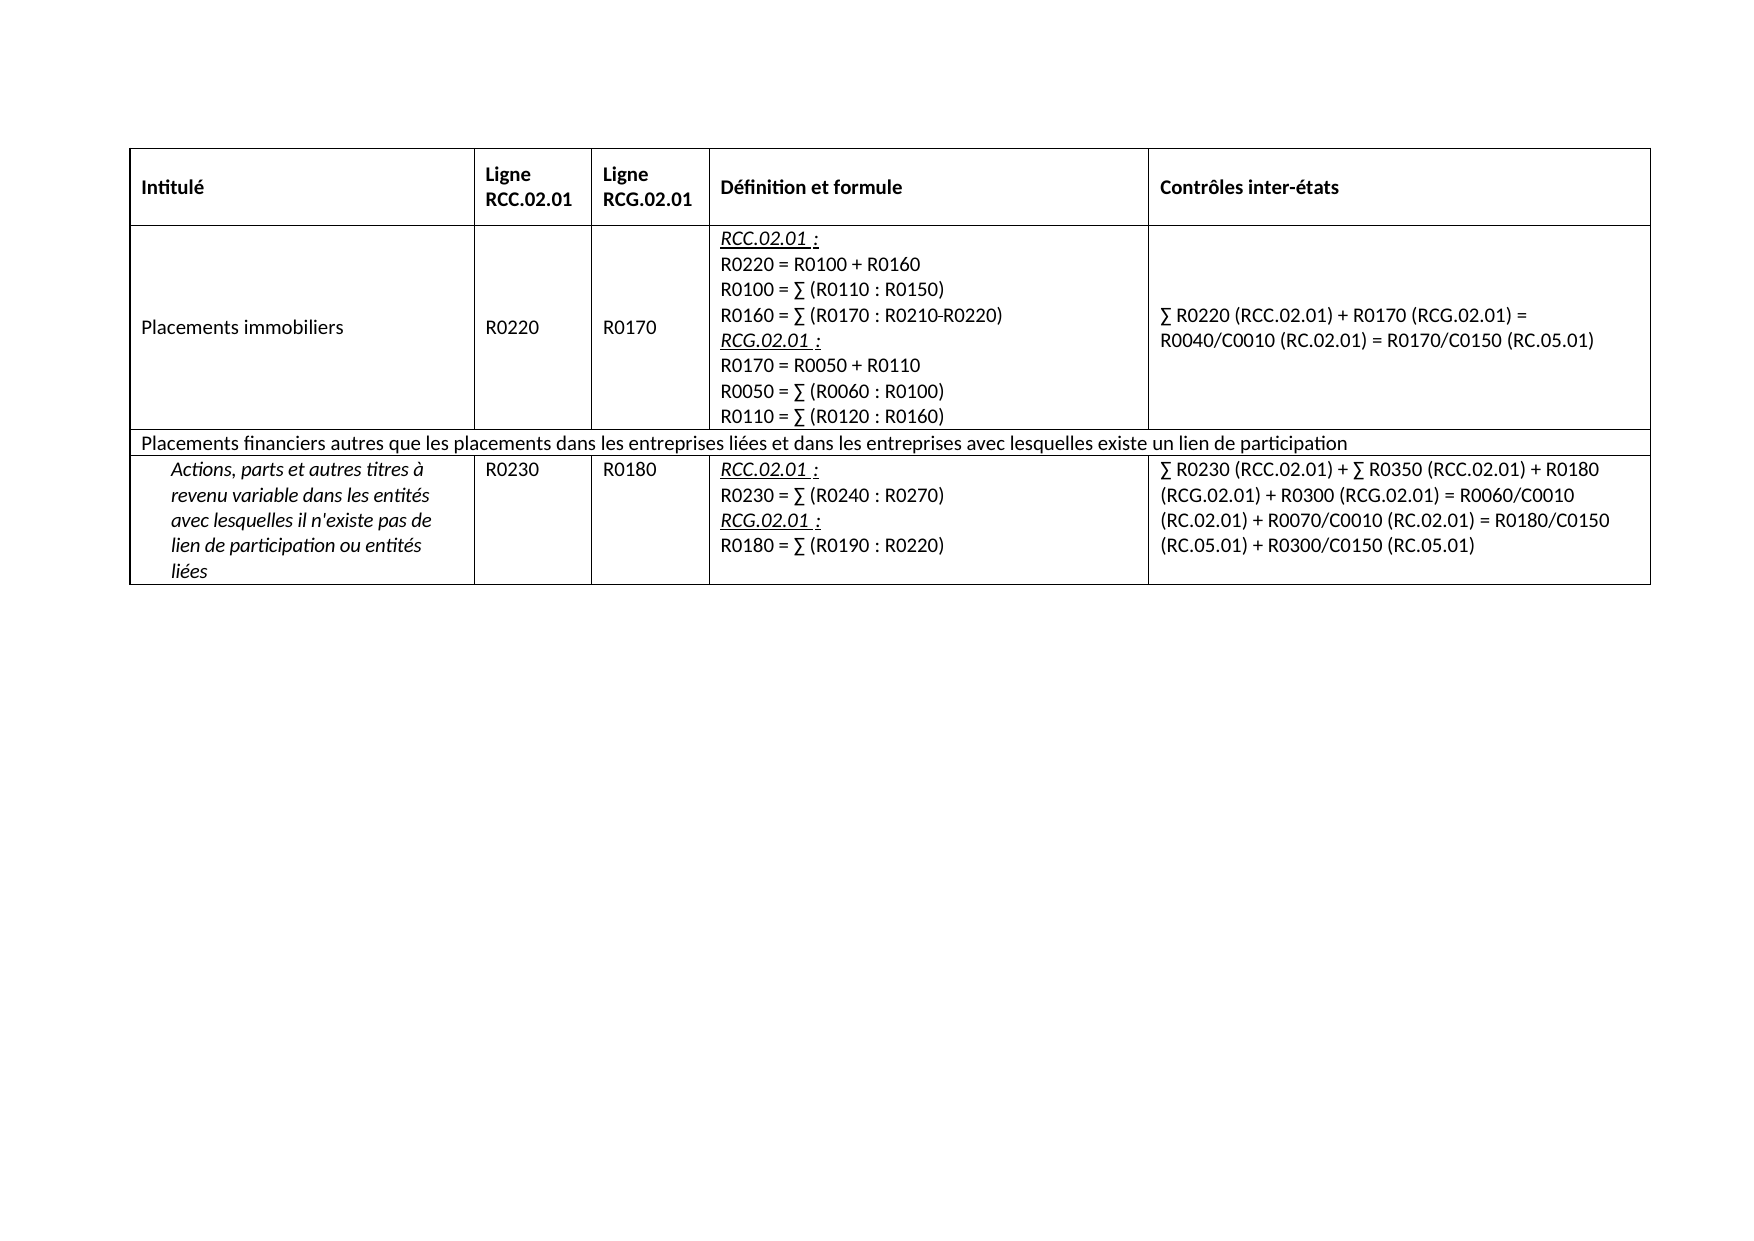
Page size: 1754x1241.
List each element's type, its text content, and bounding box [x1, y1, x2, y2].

table_cell R0220 [475, 226, 591, 429]
table_cell ∑ R0230 (RCC.02.01) + ∑ R0350 (RCC.02.01) + R0180 (RCG.02.01) + R0300 (RCG.02.01) = R0060/C0010 (RC.02.01) + R0070/C0010 (RC.02.01) = R0180/C0150 (RC.05.01) + R0300/C0150 (RC.05.01) ∑ R0640 (RCC.02.01) + R0590 (RCG.02.01) = R0070/C0010 (RC.02.01) = R0590/C0150 (RC.05.01) [1149, 456, 1650, 583]
table_cell Placements immobiliers [131, 226, 474, 429]
table_header Intitulé [131, 149, 474, 224]
table_cell R0230 [475, 456, 591, 583]
table_cell RCC.02.01 : R0230 = ∑ (R0240 : R0270) RCG.02.01 : R0180 = ∑ (R0190 : R0220) [710, 456, 1148, 583]
table_header Ligne RCC.02.01 [475, 149, 591, 224]
table_header Définition et formule [710, 149, 1148, 224]
table_header Ligne RCG.02.01 [592, 149, 709, 224]
table_cell Actions, parts et autres titres à revenu variable dans les entités avec lesquelles il n'existe pas de lien de participation ou entités liées [131, 456, 474, 583]
table_cell R0170 [592, 226, 709, 429]
table_cell Placements financiers autres que les placements dans les entreprises liées et dans les entreprises avec lesquelles existe un lien de participation [131, 430, 1650, 455]
table_header Contrôles inter-états [1149, 149, 1650, 224]
table_cell ∑ R0220 (RCC.02.01) + R0170 (RCG.02.01) = R0040/C0010 (RC.02.01) = R0170/C0150 (RC.05.01) [1149, 226, 1650, 429]
table_cell R0180 [592, 456, 709, 583]
table_cell RCC.02.01 : R0220 = R0100 + R0160 R0100 = ∑ (R0110 : R0150) R0160 = ∑ (R0170 : R0210 R0220) RCG.02.01 : R0170 = R0050 + R0110 R0050 = ∑ (R0060 : R0100) R0110 = ∑ (R0120 : R0160) [710, 226, 1148, 429]
